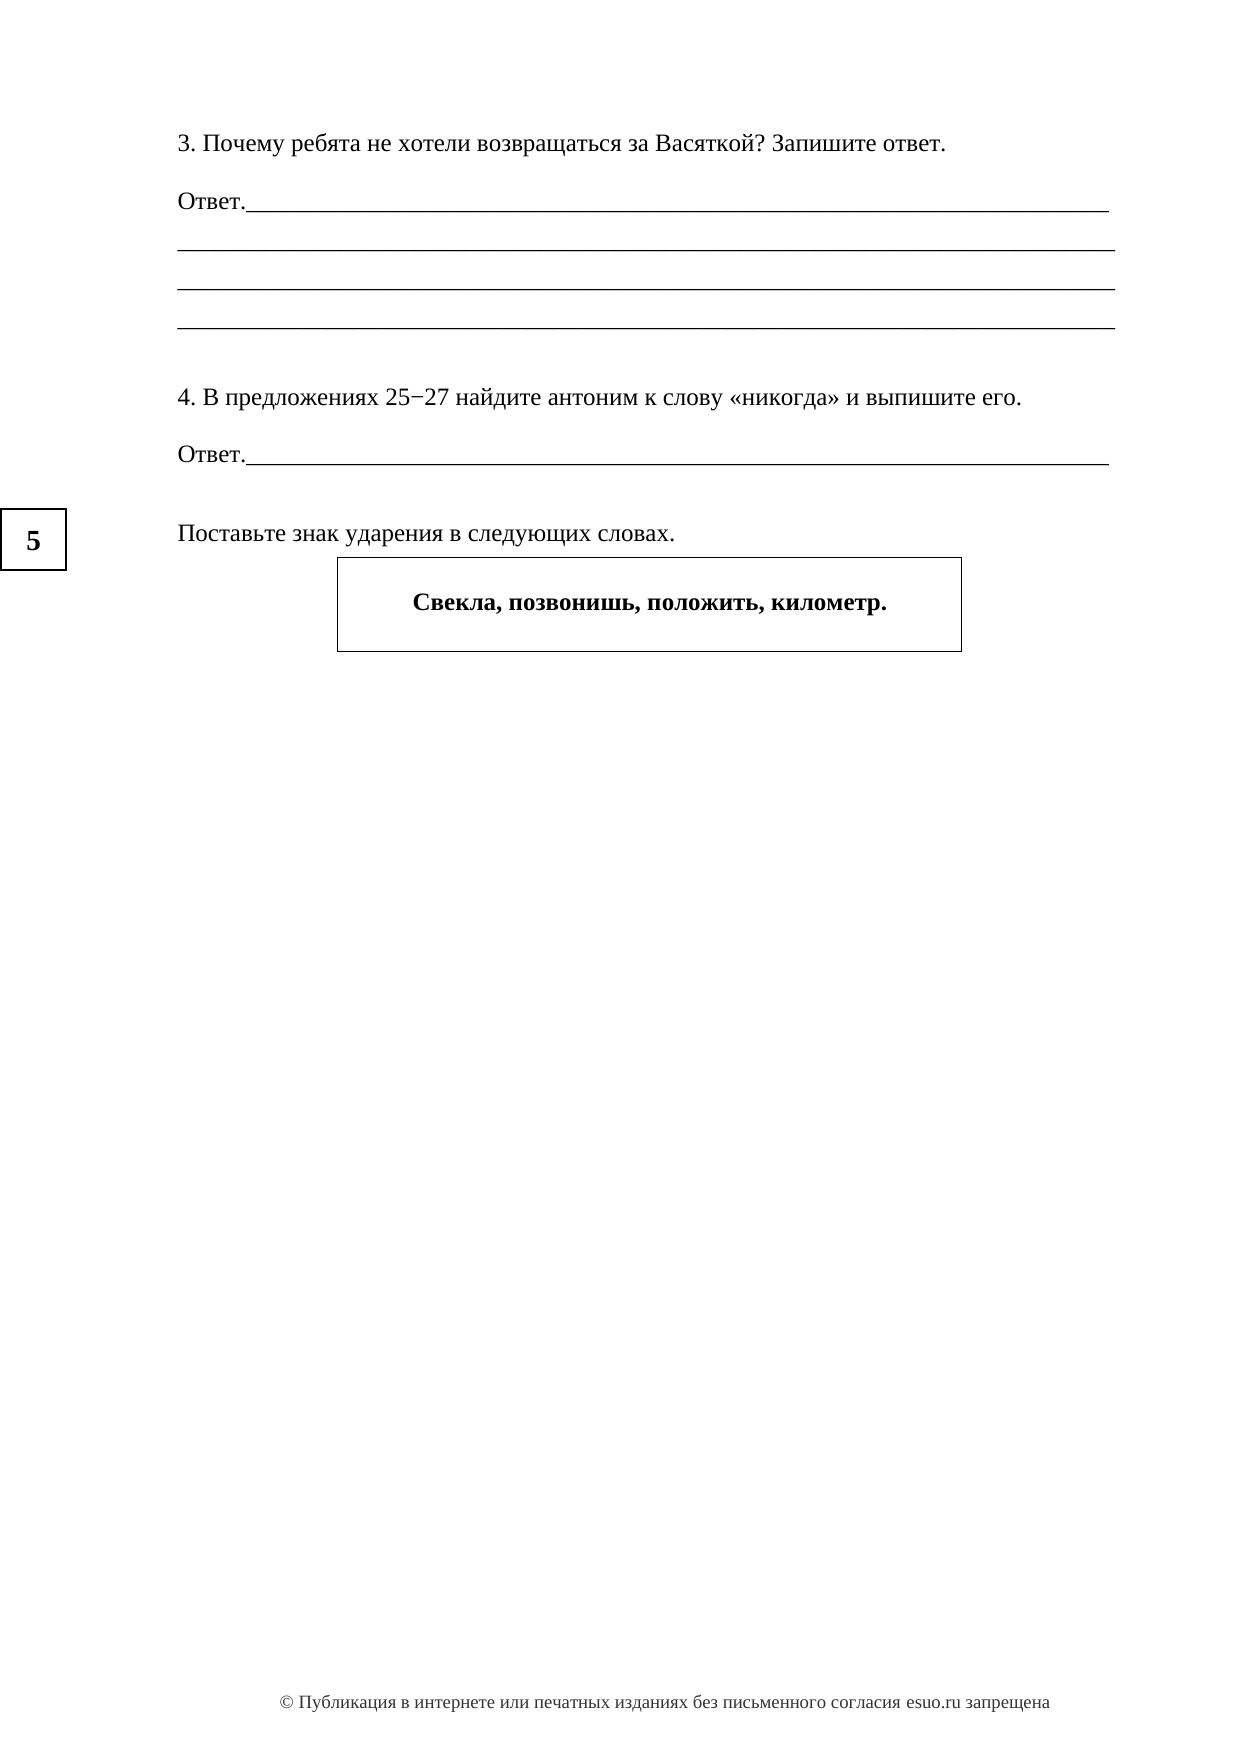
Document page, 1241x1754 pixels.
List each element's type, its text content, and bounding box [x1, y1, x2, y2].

text Поставьте знак ударения в следующих словах. [177, 518, 1122, 546]
subtitle 5 [2, 517, 65, 563]
text 4. В предложениях 25−27 найдите антоним к слову «никогда» и выпишите его. Ответ._____________________________________________________________________ [177, 382, 1122, 468]
text ___________________________________________________________________________ [177, 264, 1122, 293]
text 3. Почему ребята не хотели возвращаться за Васяткой? Запишите ответ. Ответ._____________________________________________________________________ [177, 128, 1122, 215]
text ___________________________________________________________________________ [177, 225, 1122, 254]
text ___________________________________________________________________________ [177, 303, 1122, 332]
table_header Свекла, позвонишь, положить, километр. [338, 558, 961, 651]
